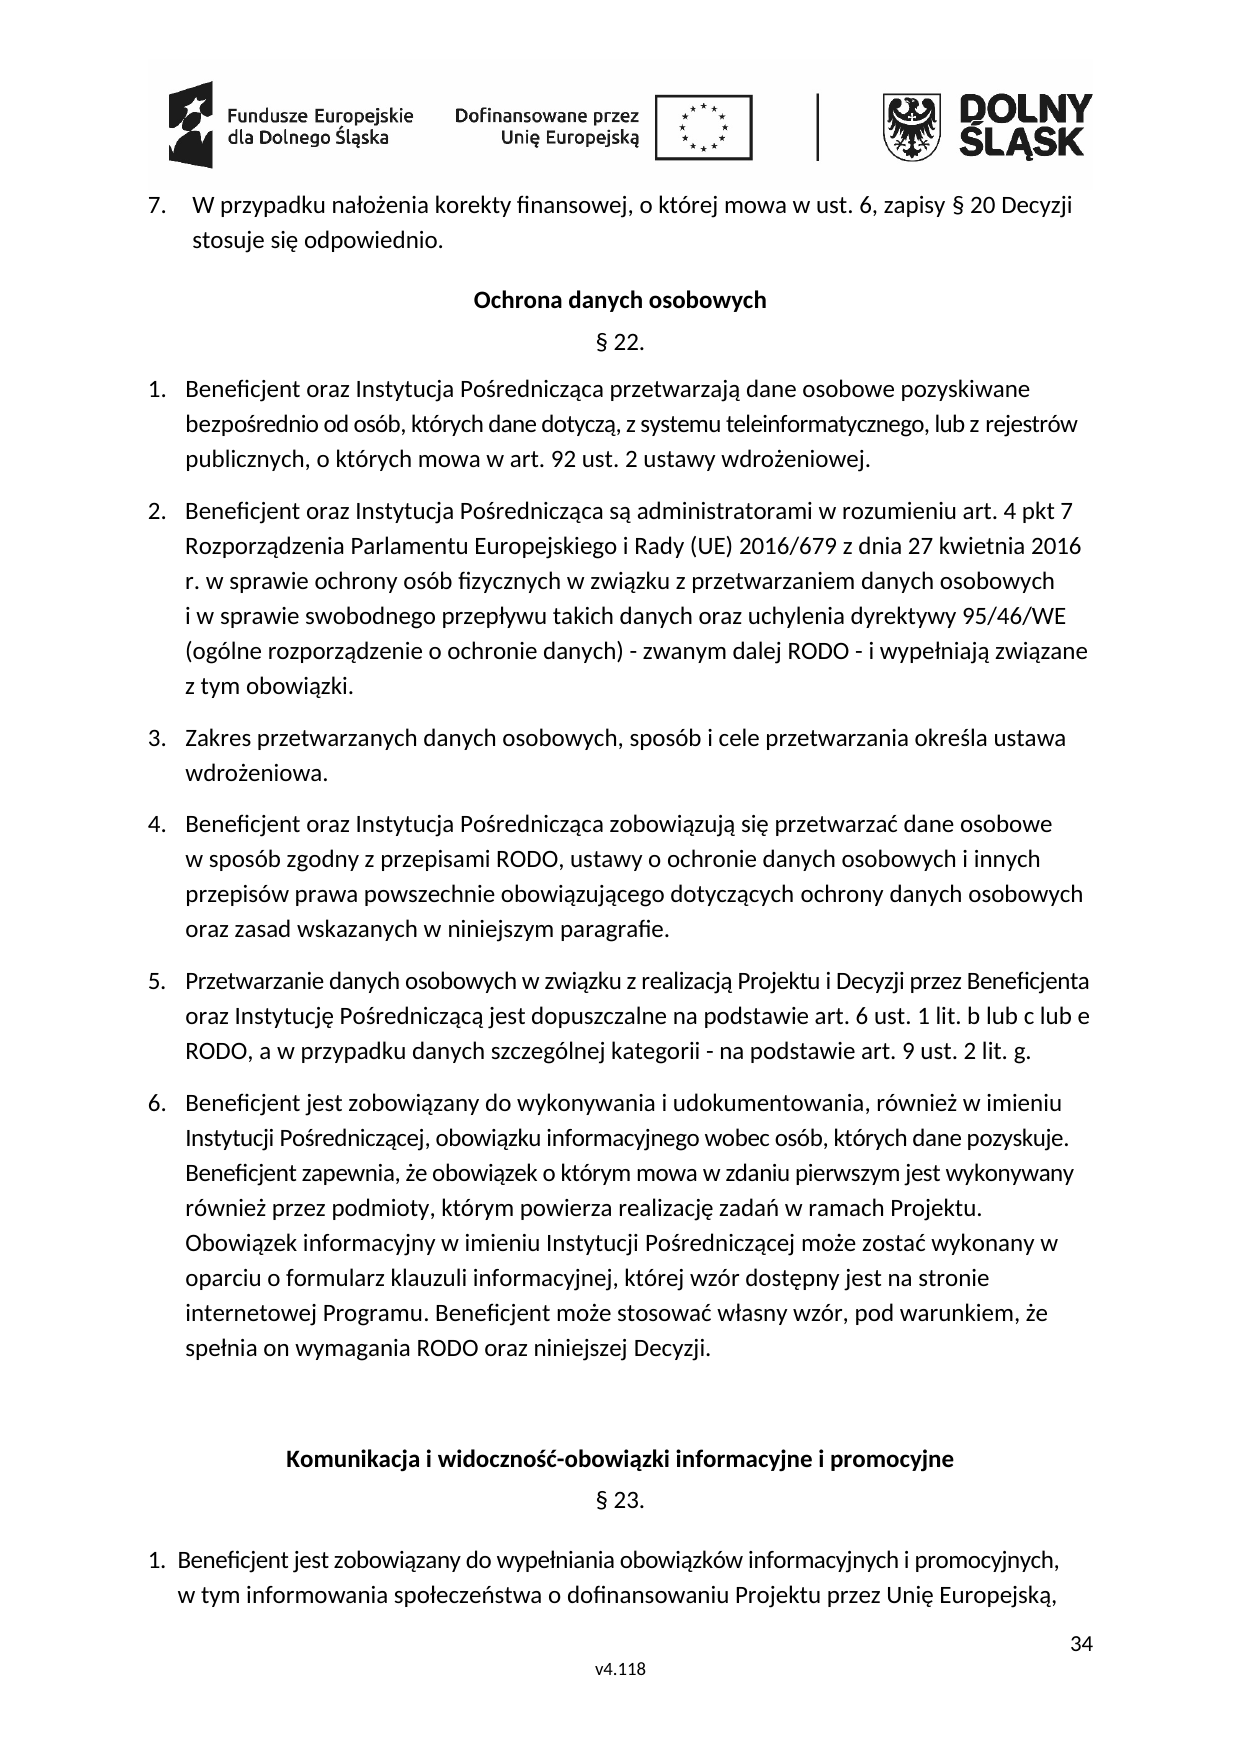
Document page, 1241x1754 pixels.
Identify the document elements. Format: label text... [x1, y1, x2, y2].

subtitle § 22. [148, 326, 1093, 356]
list W przypadku nałożenia korekty finansowej, o której mowa w ust. 6, zapisy § 20 Decyzji stosuje się odpowiednio. [148, 190, 1093, 255]
picture [147, 59, 1093, 190]
subtitle Komunikacja i widoczność-obowiązki informacyjne i promocyjne [148, 1443, 1093, 1474]
list Beneficjent oraz Instytucja Pośrednicząca przetwarzają dane osobowe pozyskiwane bezpośrednio od osób, których dane dotyczą, z systemu teleinformatycznego, lub z rejestrów publicznych, o których mowa w art. 92 ust. 2 ustawy wdrożeniowej. [148, 373, 1093, 474]
list Beneficjent oraz Instytucja Pośrednicząca są administratorami w rozumieniu art. 4 pkt 7 Rozporządzenia Parlamentu Europejskiego i Rady (UE) 2016/679 z dnia 27 kwietnia 2016 r. w sprawie ochrony osób fizycznych w związku z przetwarzaniem danych osobowych i w sprawie swobodnego przepływu takich danych oraz uchylenia dyrektywy 95/46/WE (ogólne rozporządzenie o ochronie danych) - zwanym dalej RODO - i wypełniają związane z tym obowiązki. [148, 495, 1093, 701]
list Beneficjent oraz Instytucja Pośrednicząca zobowiązują się przetwarzać dane osobowe w sposób zgodny z przepisami RODO, ustawy o ochronie danych osobowych i innych przepisów prawa powszechnie obowiązującego dotyczących ochrony danych osobowych oraz zasad wskazanych w niniejszym paragrafie. [148, 808, 1093, 944]
subtitle Ochrona danych osobowych [148, 285, 1093, 315]
list Przetwarzanie danych osobowych w związku z realizacją Projektu i Decyzji przez Beneficjenta oraz Instytucję Pośredniczącą jest dopuszczalne na podstawie art. 6 ust. 1 lit. b lub c lub e RODO, a w przypadku danych szczególnej kategorii - na podstawie art. 9 ust. 2 lit. g. [148, 965, 1093, 1066]
subtitle § 23. [148, 1485, 1093, 1515]
list Zakres przetwarzanych danych osobowych, sposób i cele przetwarzania określa ustawa wdrożeniowa. [148, 722, 1093, 787]
list Beneficjent jest zobowiązany do wykonywania i udokumentowania, również w imieniu Instytucji Pośredniczącej, obowiązku informacyjnego wobec osób, których dane pozyskuje. Beneficjent zapewnia, że obowiązek o którym mowa w zdaniu pierwszym jest wykonywany również przez podmioty, którym powierza realizację zadań w ramach Projektu. Obowiązek informacyjny w imieniu Instytucji Pośredniczącej może zostać wykonany w oparciu o formularz klauzuli informacyjnej, której wzór dostępny jest na stronie internetowej Programu. Beneficjent może stosować własny wzór, pod warunkiem, że spełnia on wymagania RODO oraz niniejszej Decyzji. [148, 1087, 1093, 1362]
